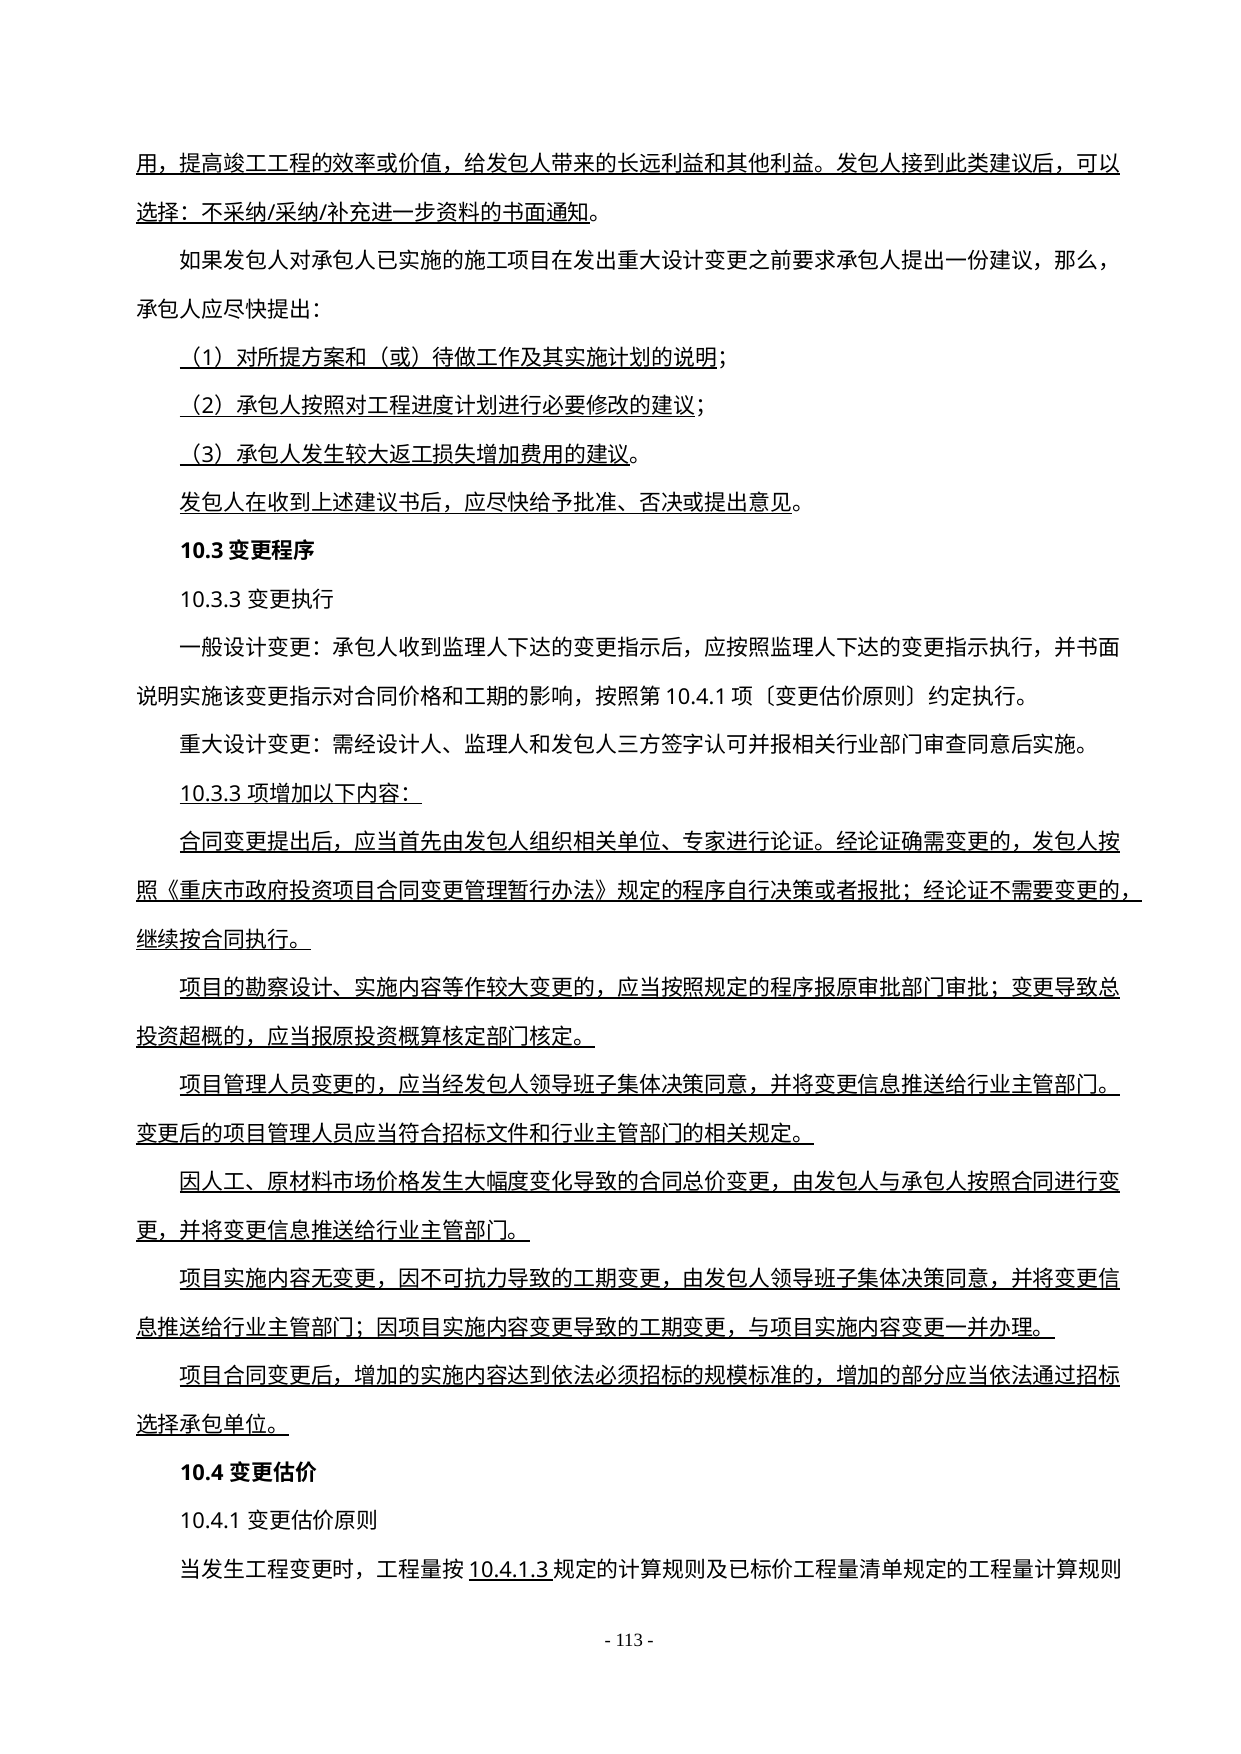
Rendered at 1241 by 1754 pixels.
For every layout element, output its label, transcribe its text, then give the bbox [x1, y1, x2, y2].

text 因人工、原材料市场价格发生大幅度变化导致的合同总价变更，由发包人与承包人按照合同进行变更，并将变更信息推送给行业主管部门。 [136, 1164, 1122, 1245]
text （2）承包人按照对工程进度计划进行必要修改的建议； [136, 388, 1122, 421]
text 项目合同变更后，增加的实施内容达到依法必须招标的规模标准的，增加的部分应当依法通过招标选择承包单位。 [136, 1358, 1122, 1439]
text 10.3.3 变更执行 [136, 582, 1122, 614]
subtitle 10.4 变更估价 [136, 1455, 1122, 1487]
text 当发生工程变更时，工程量按10.4.1.3规定的计算规则及已标价工程量清单规定的工程量计算规则计量，按以下办法计价： [136, 1552, 1122, 1584]
subtitle 10.3变更程序 [136, 533, 1122, 566]
text 合同变更提出后，应当首先由发包人组织相关单位、专家进行论证。经论证确需变更的，发包人按照《重庆市政府投资项目合同变更管理暂行办法》规定的程序自行决策或者报批；经论证不需要变更的，继续按合同执行。 [136, 902, 1122, 954]
text 合同变更提出后，应当首先由发包人组织相关单位、专家进行论证。经论证确需变更的，发包人按照《重庆市政府投资项目合同变更管理暂行办法》规定的程序自行决策或者报批；经论证不需要变更的，继续按合同执行。 [136, 824, 1122, 900]
text 项目管理人员变更的，应当经发包人领导班子集体决策同意，并将变更信息推送给行业主管部门。变更后的项目管理人员应当符合招标文件和行业主管部门的相关规定。 [136, 1067, 1122, 1148]
text 一般设计变更：承包人收到监理人下达的变更指示后，应按照监理人下达的变更指示执行，并书面说明实施该变更指示对合同价格和工期的影响，按照第10.4.1项〔变更估价原则〕约定执行。 [136, 630, 1122, 711]
text （1）对所提方案和（或）待做工作及其实施计划的说明； [136, 340, 1122, 372]
text 如果发包人对承包人已实施的施工项目在发出重大设计变更之前要求承包人提出一份建议，那么，承包人应尽快提出： [136, 243, 1122, 324]
text 10.4.1 变更估价原则 [136, 1503, 1122, 1536]
text 10.3.3 项增加以下内容： [136, 775, 1122, 808]
text 发包人在收到上述建议书后，应尽快给予批准、否决或提出意见。 [136, 485, 1122, 517]
text （3）承包人发生较大返工损失增加费用的建议。 [136, 437, 1122, 469]
text 重大设计变更：需经设计人、监理人和发包人三方签字认可并报相关行业部门审查同意后实施。 [136, 727, 1122, 759]
text 项目实施内容无变更，因不可抗力导致的工期变更，由发包人领导班子集体决策同意，并将变更信息推送给行业主管部门；因项目实施内容变更导致的工期变更，与项目实施内容变更一并办理。 [136, 1261, 1122, 1342]
text 项目的勘察设计、实施内容等作较大变更的，应当按照规定的程序报原审批部门审批；变更导致总投资超概的，应当报原投资概算核定部门核定。 [136, 969, 1122, 1051]
